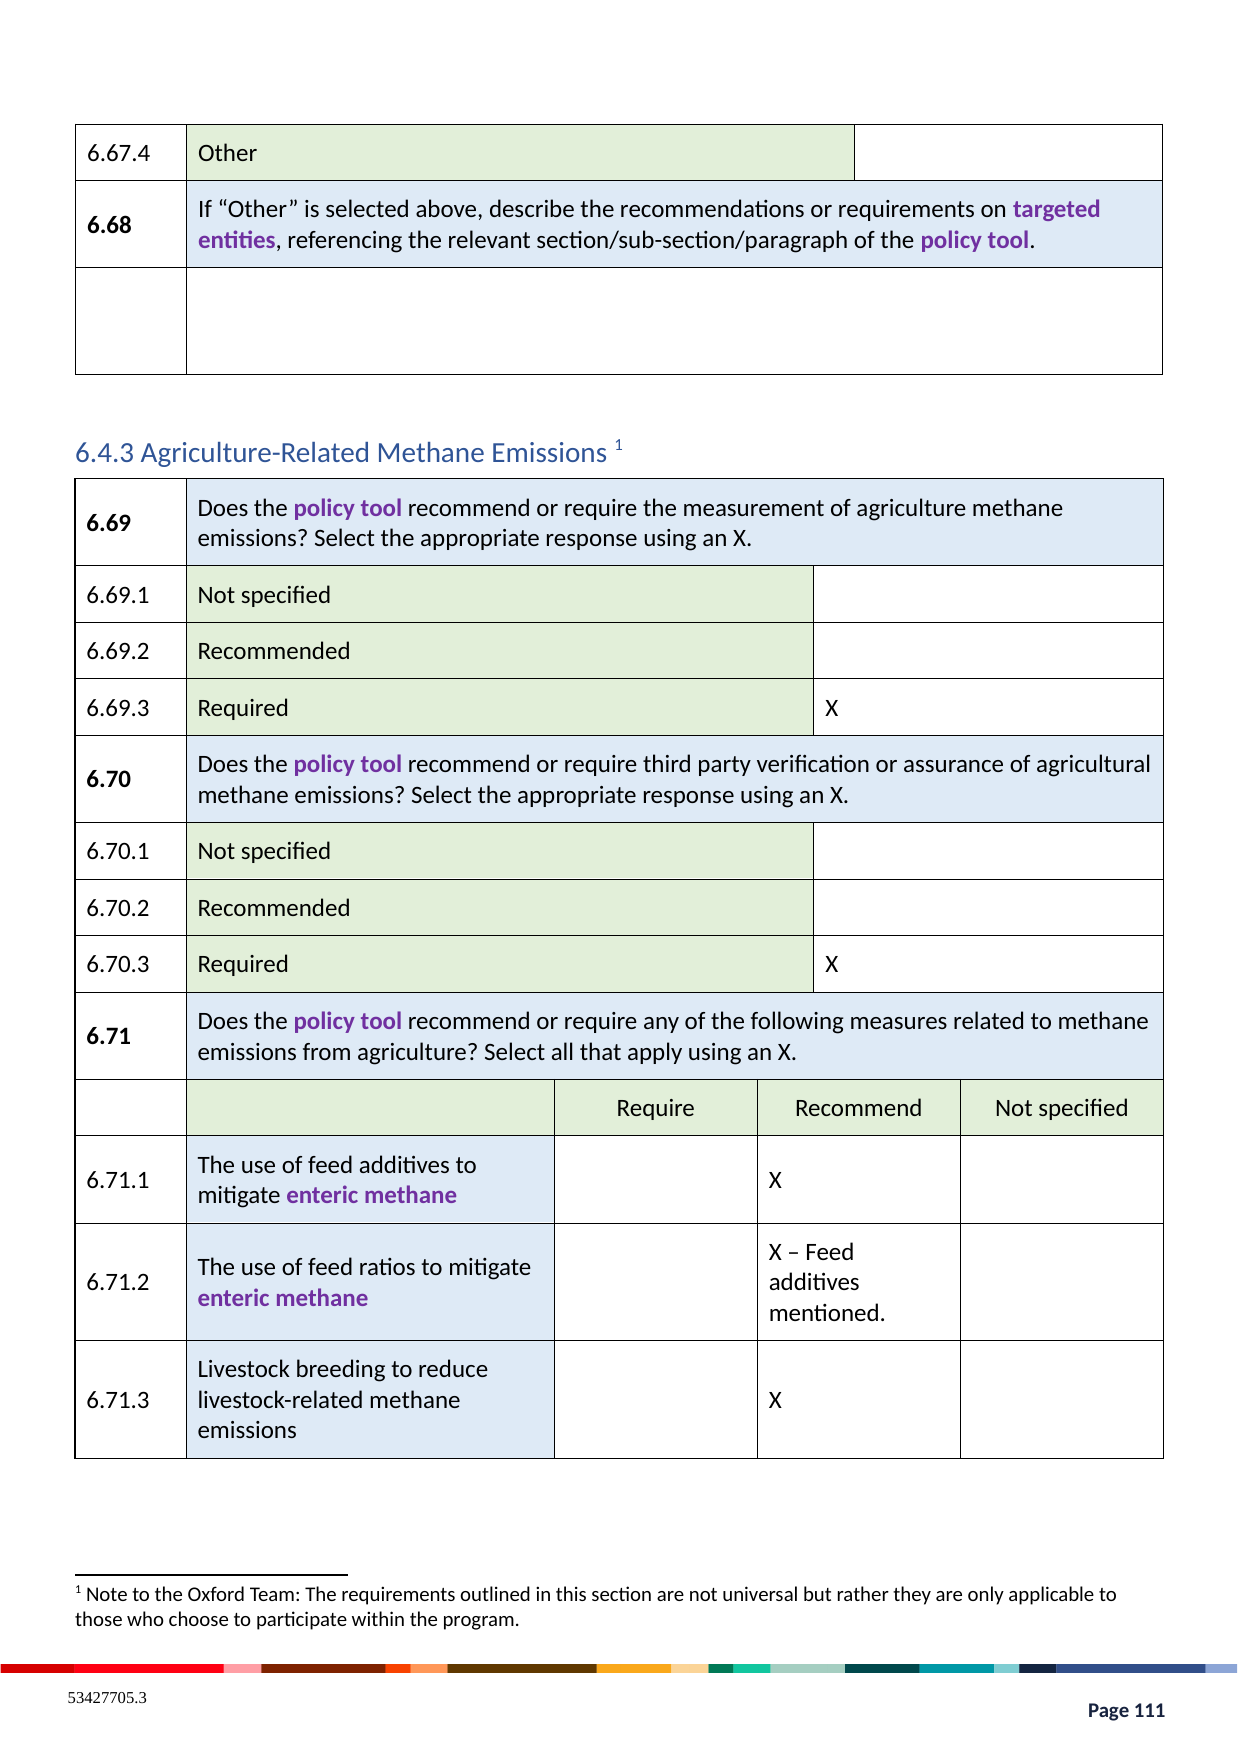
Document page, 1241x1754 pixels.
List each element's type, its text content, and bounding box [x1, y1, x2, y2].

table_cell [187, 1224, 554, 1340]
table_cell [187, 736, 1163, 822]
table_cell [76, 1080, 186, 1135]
picture [0, 1664, 1236, 1673]
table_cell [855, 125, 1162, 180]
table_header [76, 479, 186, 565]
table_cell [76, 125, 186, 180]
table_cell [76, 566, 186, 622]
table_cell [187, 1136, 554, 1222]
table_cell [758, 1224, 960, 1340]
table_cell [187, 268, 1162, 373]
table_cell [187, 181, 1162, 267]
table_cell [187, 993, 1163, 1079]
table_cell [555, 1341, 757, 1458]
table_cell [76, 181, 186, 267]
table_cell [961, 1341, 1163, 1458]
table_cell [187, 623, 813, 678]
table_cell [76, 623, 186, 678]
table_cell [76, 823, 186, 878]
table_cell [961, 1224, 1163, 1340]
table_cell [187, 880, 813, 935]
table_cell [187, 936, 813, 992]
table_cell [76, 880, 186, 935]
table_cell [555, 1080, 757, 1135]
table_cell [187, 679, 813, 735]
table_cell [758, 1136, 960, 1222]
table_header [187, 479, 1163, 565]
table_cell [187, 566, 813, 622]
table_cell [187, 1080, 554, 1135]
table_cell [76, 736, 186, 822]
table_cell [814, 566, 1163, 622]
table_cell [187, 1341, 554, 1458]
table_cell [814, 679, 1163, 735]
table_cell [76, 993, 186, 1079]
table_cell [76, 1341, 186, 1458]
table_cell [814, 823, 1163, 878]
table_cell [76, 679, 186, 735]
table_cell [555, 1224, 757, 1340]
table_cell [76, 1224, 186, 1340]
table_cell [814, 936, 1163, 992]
subtitle 6.4.3 Agriculture-Related Methane Emissions [75, 434, 1165, 470]
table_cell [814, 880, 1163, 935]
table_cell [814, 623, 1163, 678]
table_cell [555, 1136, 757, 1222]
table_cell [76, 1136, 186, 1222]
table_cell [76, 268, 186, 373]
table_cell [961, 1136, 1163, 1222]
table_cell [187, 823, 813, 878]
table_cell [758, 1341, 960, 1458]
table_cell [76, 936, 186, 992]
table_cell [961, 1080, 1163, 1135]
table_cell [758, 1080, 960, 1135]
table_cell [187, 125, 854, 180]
